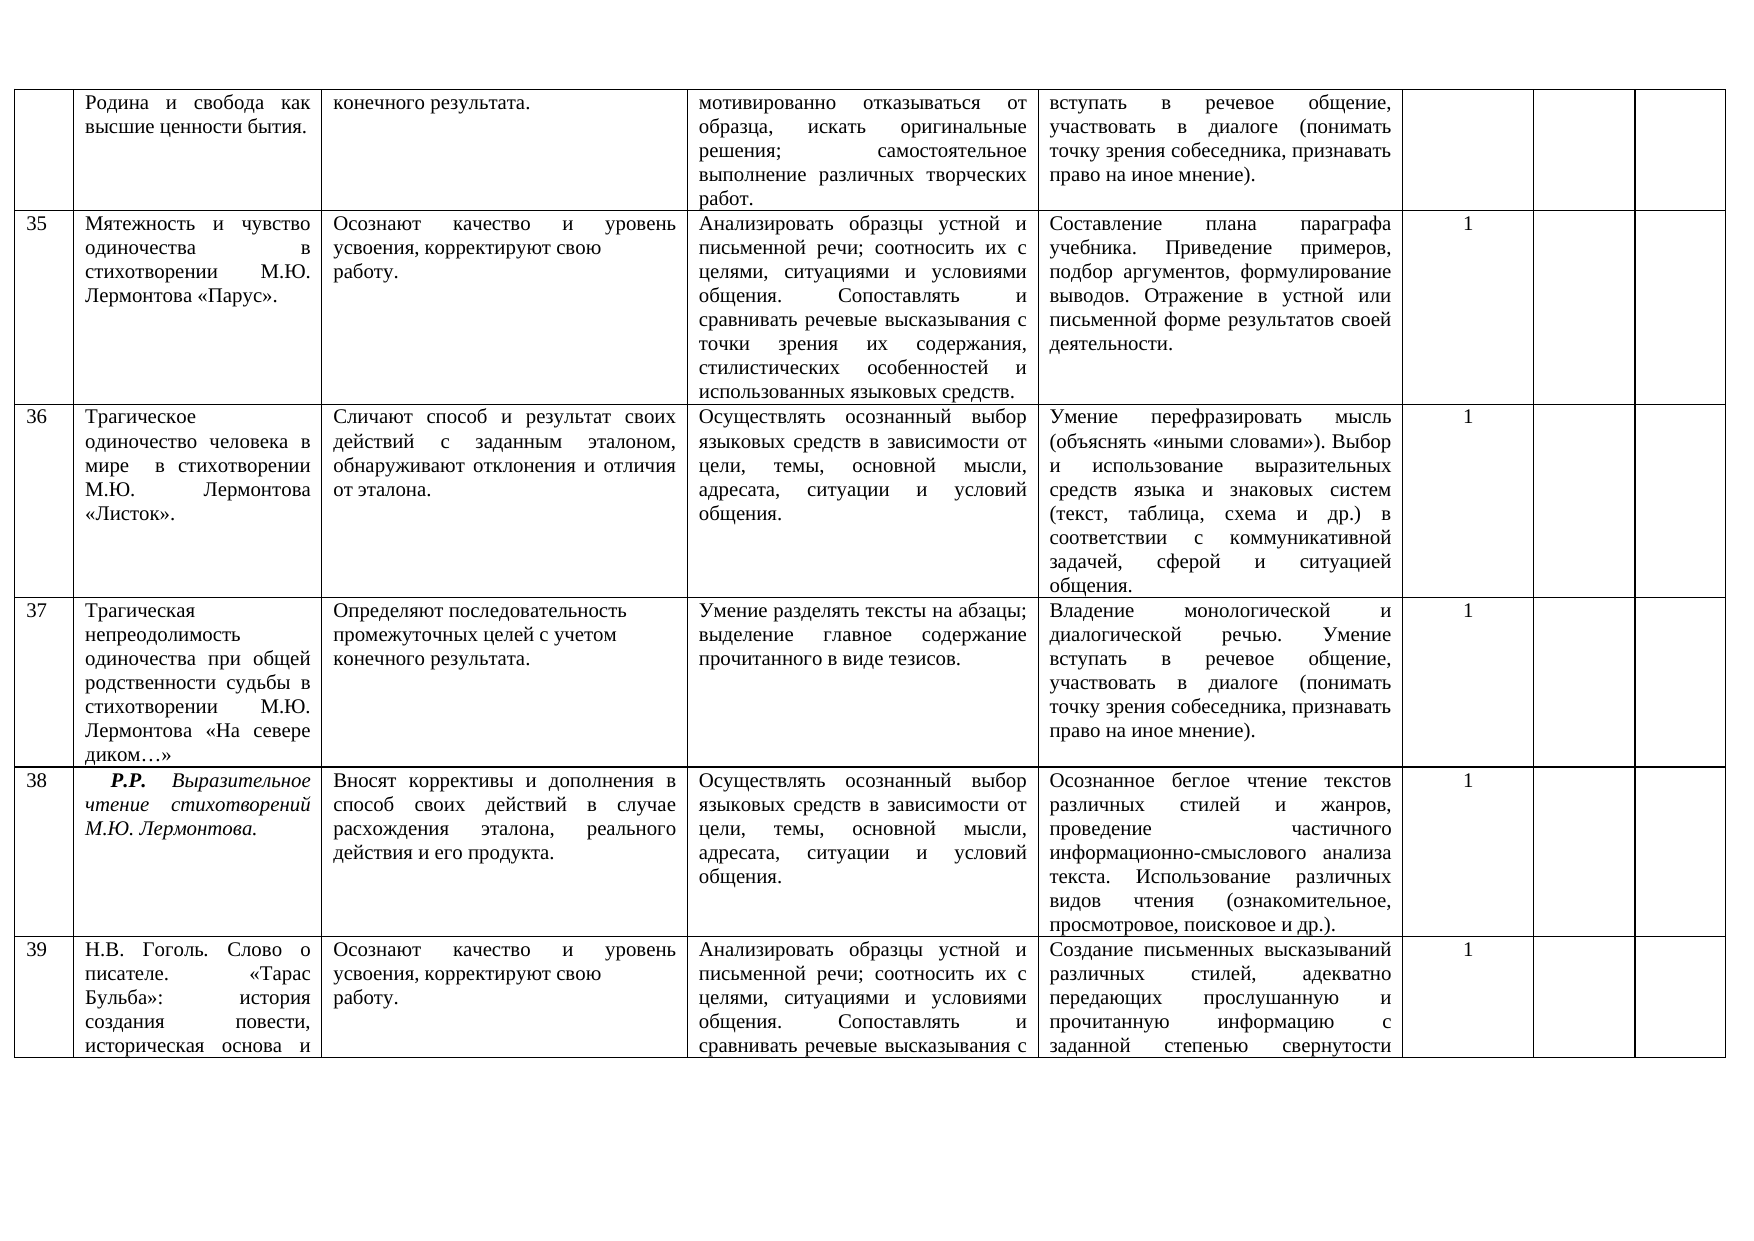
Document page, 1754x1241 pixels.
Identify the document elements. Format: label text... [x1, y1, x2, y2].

table_cell 1 [1403, 768, 1533, 936]
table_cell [322, 90, 687, 210]
table_cell Умение разделять тексты на абзацы; выделение главное содержание прочитанного в виде тезисов. [688, 598, 1038, 766]
table_cell [1534, 405, 1634, 597]
table_cell [1534, 598, 1634, 766]
table_cell 1 [1403, 90, 1533, 210]
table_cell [1039, 937, 1402, 1057]
table_cell 1 [1403, 937, 1533, 1057]
table_cell 36 [15, 405, 73, 597]
table_cell Осознанное беглое чтение текстов различных стилей и жанров, проведение частичного информационно-смыслового анализа текста. Использование различных видов чтения (ознакомительное, просмотровое, поисковое и др.). [1039, 768, 1402, 936]
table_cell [74, 937, 321, 1057]
table_cell [1534, 211, 1634, 403]
table_cell [1534, 90, 1634, 210]
table_cell [1636, 90, 1725, 210]
table_cell 34 [15, 90, 73, 210]
table_cell Трагическая непреодолимость одиночества при общей родственности судьбы в стихотворении М.Ю. Лермонтова «На севере диком…» [74, 598, 321, 766]
table_cell 35 [15, 211, 73, 403]
table_cell Составление плана параграфа учебника. Приведение примеров, подбор аргументов, формулирование выводов. Отражение в устной или письменной форме результатов своей деятельности. [1039, 211, 1402, 403]
table_cell [1636, 211, 1725, 403]
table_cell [1039, 90, 1402, 210]
table_cell Сличают способ и результат своих действий с заданным эталоном, обнаруживают отклонения и отличия от эталона. [322, 405, 687, 597]
table_cell 1 [1403, 211, 1533, 403]
table_cell 39 [15, 937, 73, 1057]
table_cell Мятежность и чувство одиночества в стихотворении М.Ю. Лермонтова «Парус». [74, 211, 321, 403]
table_cell Р.Р. Выразительное чтение стихотворений М.Ю. Лермонтова. [74, 768, 321, 936]
table_cell 37 [15, 598, 73, 766]
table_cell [322, 937, 687, 1057]
table_cell Вносят коррективы и дополнения в способ своих действий в случае расхождения эталона, реального действия и его продукта. [322, 768, 687, 936]
table_cell Определяют последовательность промежуточных целей с учетом конечного результата. [322, 598, 687, 766]
table_cell [1636, 768, 1725, 936]
table_cell Осуществлять осознанный выбор языковых средств в зависимости от цели, темы, основной мысли, адресата, ситуации и условий общения. [688, 768, 1038, 936]
table_cell Умение перефразировать мысль (объяснять «иными словами»). Выбор и использование выразительных средств языка и знаковых систем (текст, таблица, схема и др.) в соответствии с коммуникативной задачей, сферой и ситуацией общения. [1039, 405, 1402, 597]
table_cell 38 [15, 768, 73, 936]
table_cell 1 [1403, 598, 1533, 766]
table_cell [1534, 768, 1634, 936]
table_cell [1534, 937, 1634, 1057]
table_cell [1636, 598, 1725, 766]
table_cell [688, 90, 1038, 210]
table_cell Осознают качество и уровень усвоения, корректируют свою работу. [322, 211, 687, 403]
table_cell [688, 937, 1038, 1057]
table_cell Трагическое одиночество человека в мире в стихотворении М.Ю. Лермонтова «Листок». [74, 405, 321, 597]
table_cell 1 [1403, 405, 1533, 597]
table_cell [74, 90, 321, 210]
table_cell Осуществлять осознанный выбор языковых средств в зависимости от цели, темы, основной мысли, адресата, ситуации и условий общения. [688, 405, 1038, 597]
table_cell [1636, 405, 1725, 597]
table_cell [1636, 937, 1725, 1057]
